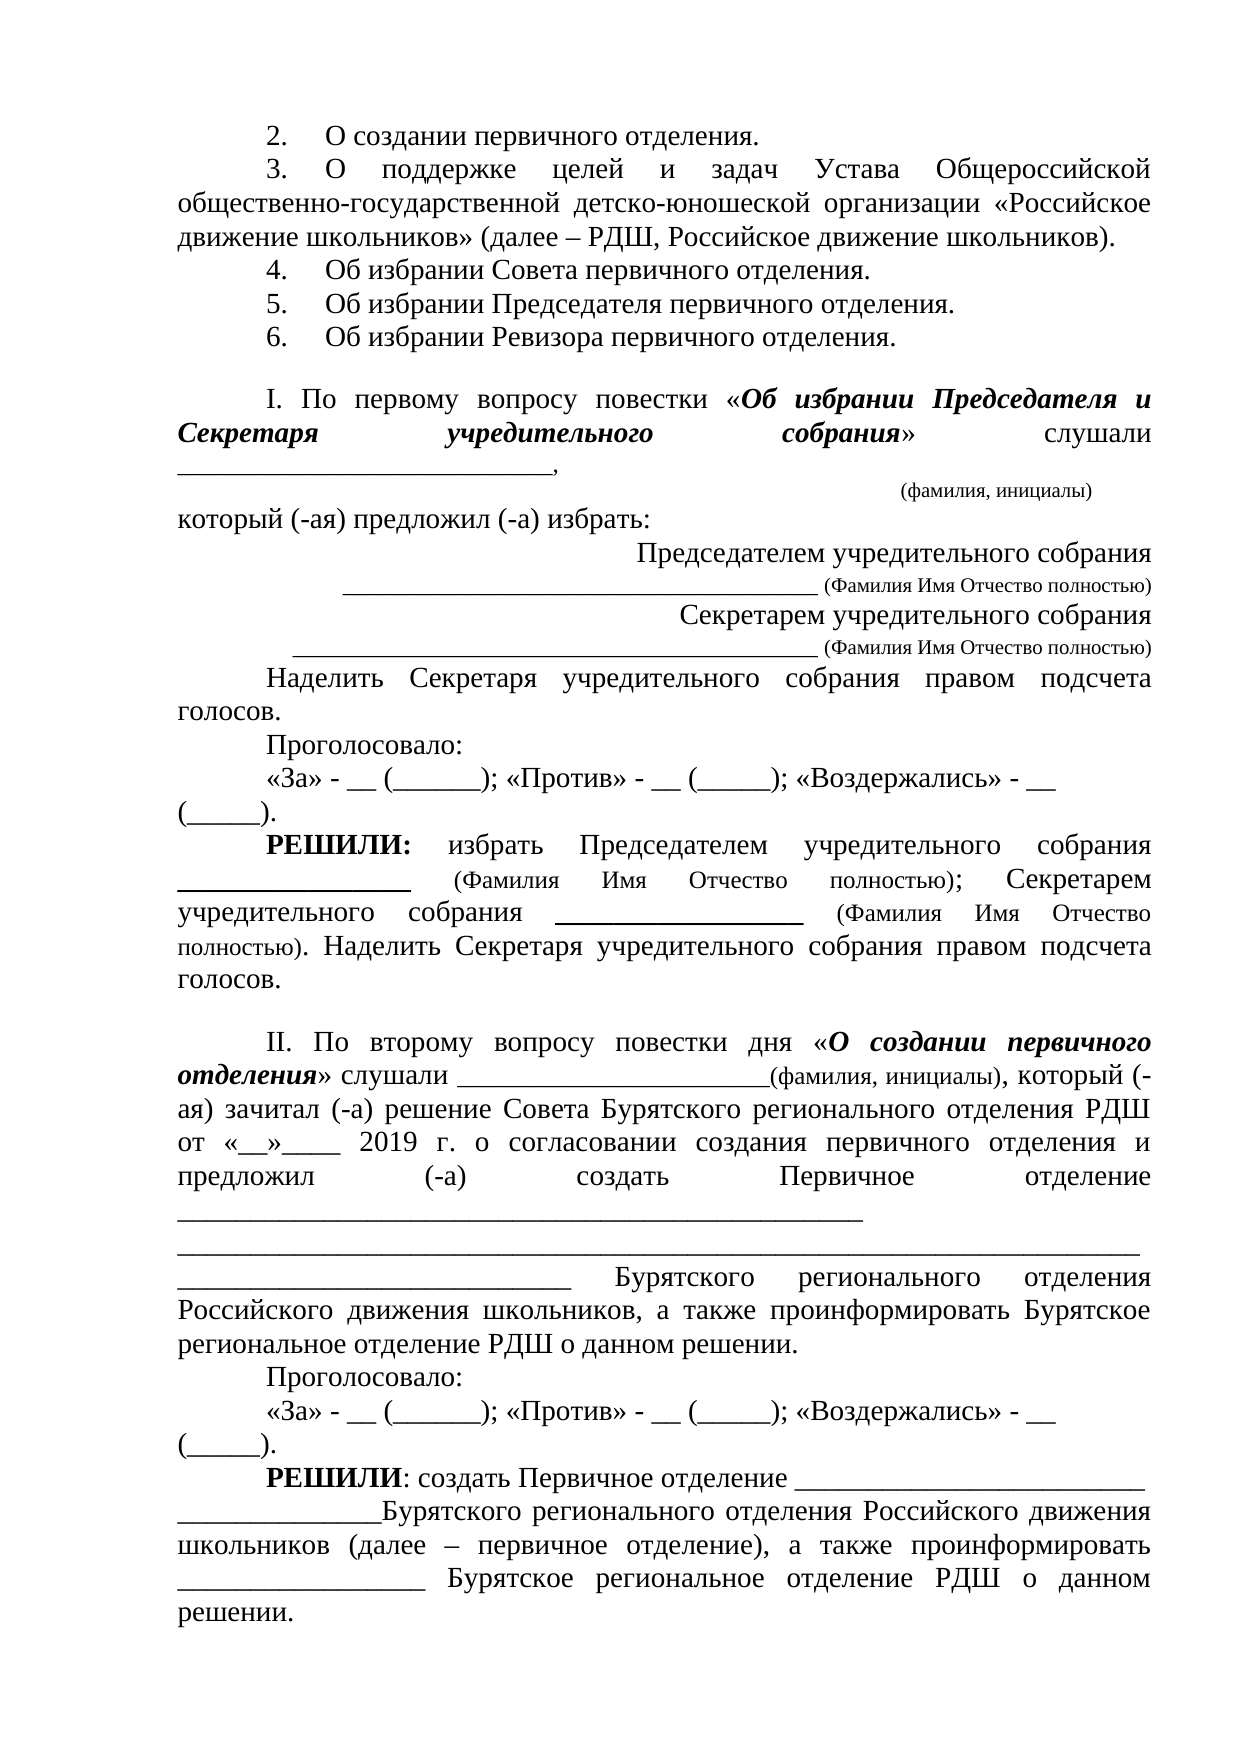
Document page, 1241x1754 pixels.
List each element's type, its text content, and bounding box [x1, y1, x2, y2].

text РЕШИЛИ: избрать Председателем учредительного собрания ________________ (Фамилия Имя Отчество полностью); Секретарем учредительного собрания _________________ (Фамилия Имя Отчество полностью). Наделить Секретаря учредительного собрания правом подсчета голосов. [177, 827, 1152, 995]
text Проголосовало: [177, 1359, 1152, 1393]
text 2. О создании первичного отделения. [177, 118, 1152, 152]
text Проголосовало: [177, 727, 1152, 760]
text 4. Об избрании Совета первичного отделения. [177, 252, 1152, 286]
text II. По второму вопросу повестки дня «О создании первичного отделения» слушали _________________________(фамилия, инициалы), который (-ая) зачитал (-а) решение Совета Бурятского регионального отделения РДШ от «__»____ 2019 г. о согласовании создания первичного отделения и предложил (-а) создать Первичное отделение _______________________________________________ _____________________________________________________________________________________________ Бурятского регионального отделения Российского движения школьников, а также проинформировать Бурятское региональное отделение РДШ о данном решении. [177, 1024, 1152, 1359]
text «За» - __ (______); «Против» - __ (_____); «Воздержались» - __ (_____). [177, 760, 1152, 827]
text Наделить Секретаря учредительного собрания правом подсчета голосов. [177, 660, 1152, 727]
text (фамилия, инициалы) [767, 477, 1152, 502]
text 6. Об избрании Ревизора первичного отделения. [177, 319, 1152, 353]
text который (-ая) предложил (-а) избрать: [177, 502, 1152, 535]
text ______________Бурятского регионального отделения Российского движения школьников (далее – первичное отделение), а также проинформировать _________________ Бурятское региональное отделение РДШ о данном решении. [177, 1493, 1152, 1628]
text «За» - __ (______); «Против» - __ (_____); «Воздержались» - __ (_____). [177, 1393, 1152, 1460]
text 5. Об избрании Председателя первичного отделения. [177, 286, 1152, 319]
text Секретарем учредительного собрания __________________________________________ (Фамилия Имя Отчество полностью) [177, 597, 1152, 660]
text I. По первому вопросу повестки «Об избрании Председателя и Секретаря учредительного собрания» слушали ______________________________, [177, 382, 1152, 477]
text РЕШИЛИ: создать Первичное отделение ________________________ [177, 1460, 1152, 1493]
text Председателем учредительного собрания ______________________________________ (Фамилия Имя Отчество полностью) [177, 535, 1152, 597]
text 3. О поддержке целей и задач Устава Общероссийской общественно-государственной детско-юношеской организации «Российское движение школьников» (далее – РДШ, Российское движение школьников). [177, 152, 1152, 252]
